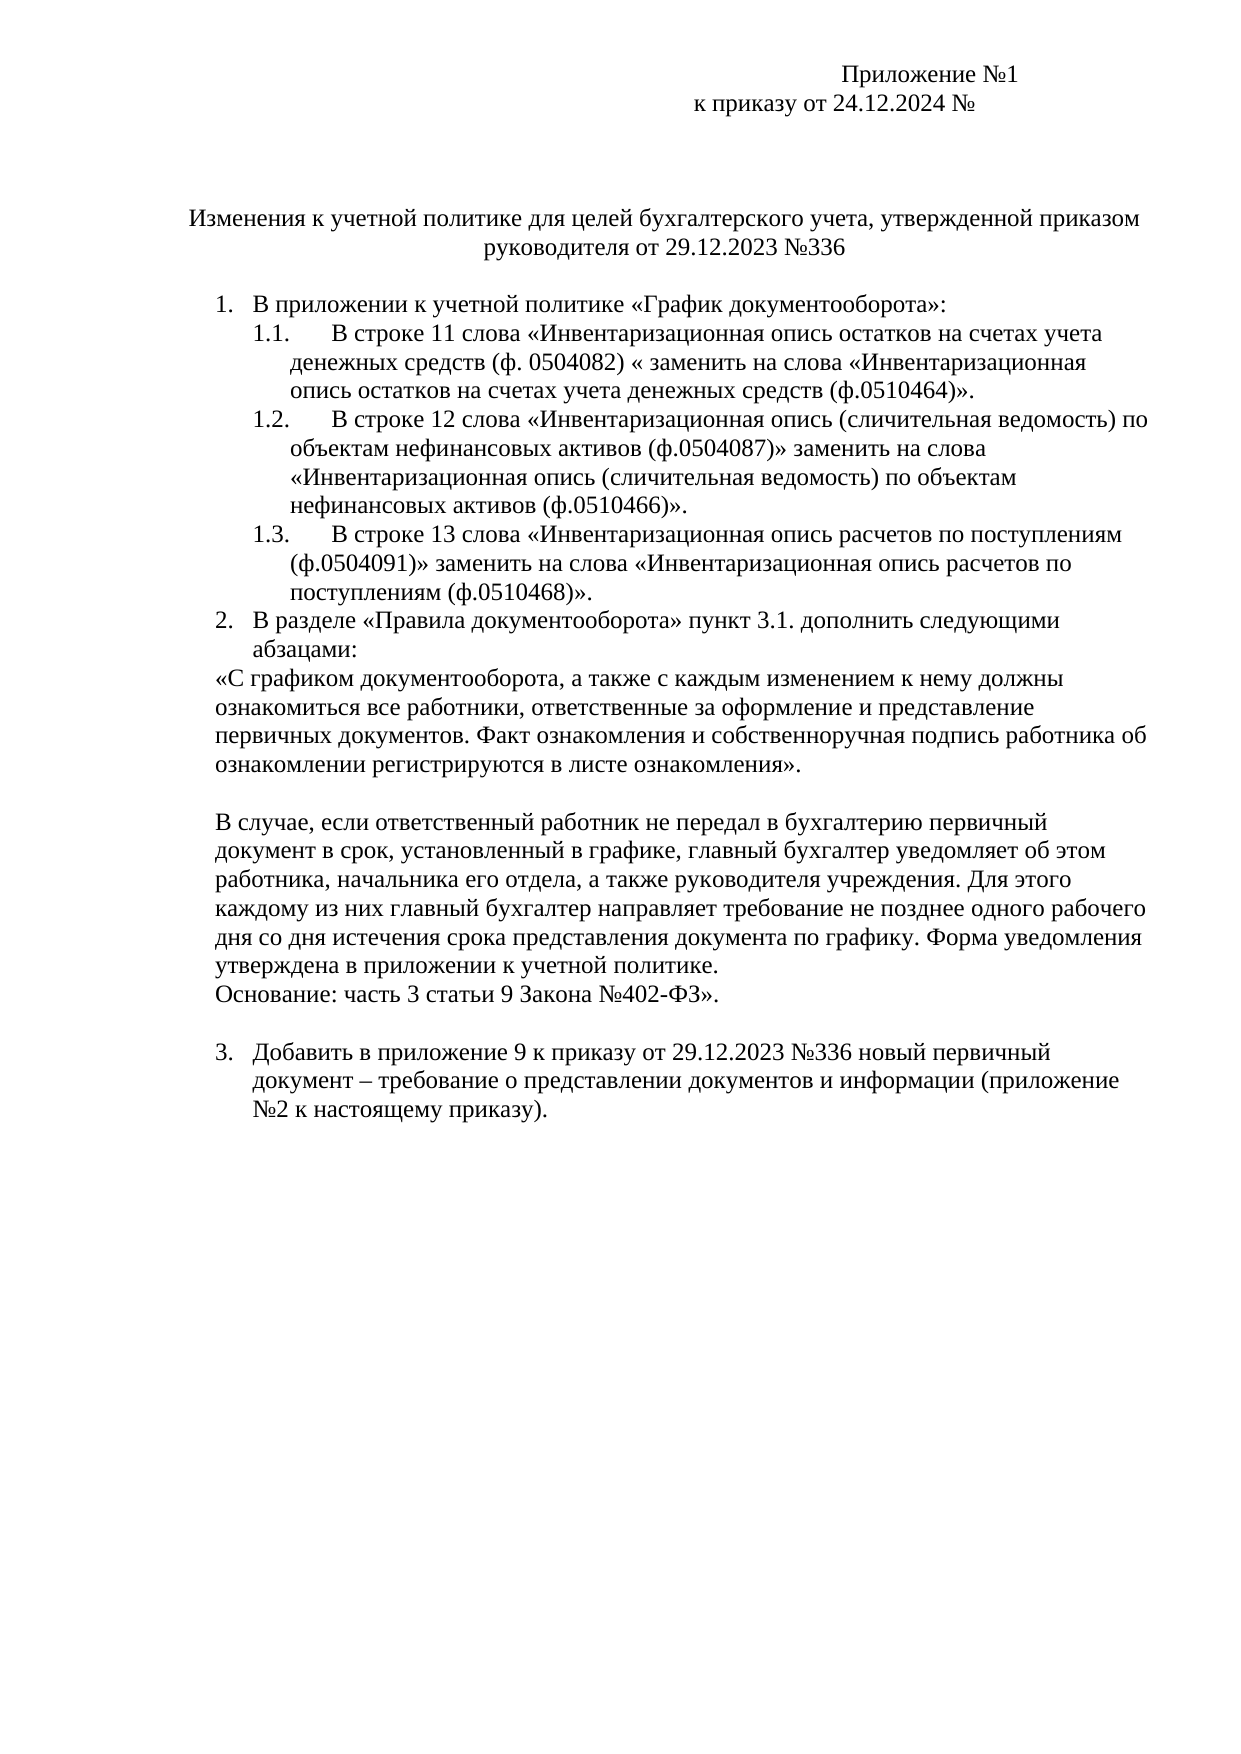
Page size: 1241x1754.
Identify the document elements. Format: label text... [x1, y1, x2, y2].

list В строке 12 слова «Инвентаризационная опись (сличительная ведомость) по объектам нефинансовых активов (ф.0504087)» заменить на слова «Инвентаризационная опись (сличительная ведомость) по объектам нефинансовых активов (ф.0510466)». [252, 404, 1152, 519]
text «С графиком документооборота, а также с каждым изменением к нему должны ознакомиться все работники, ответственные за оформление и представление первичных документов. Факт ознакомления и собственноручная подпись работника об ознакомлении регистрируются в листе ознакомления». [215, 663, 1152, 778]
list В строке 11 слова «Инвентаризационная опись остатков на счетах учета денежных средств (ф. 0504082) « заменить на слова «Инвентаризационная опись остатков на счетах учета денежных средств (ф.0510464)». [252, 318, 1152, 404]
text Приложение №1 [177, 59, 1152, 88]
list В разделе «Правила документооборота» пункт 3.1. дополнить следующими абзацами: [215, 605, 1152, 663]
text В случае, если ответственный работник не передал в бухгалтерию первичный документ в срок, установленный в графике, главный бухгалтер уведомляет об этом работника, начальника его отдела, а также руководителя учреждения. Для этого каждому из них главный бухгалтер направляет требование не позднее одного рабочего дня со дня истечения срока представления документа по графику. Форма уведомления утверждена в приложении к учетной политике. [215, 807, 1152, 979]
text Изменения к учетной политике для целей бухгалтерского учета, утвержденной приказом руководителя от 29.12.2023 №336 [177, 203, 1152, 260]
text к приказу от 24.12.2024 № [177, 88, 1152, 117]
list Добавить в приложение 9 к приказу от 29.12.2023 №336 новый первичный документ – требование о представлении документов и информации (приложение №2 к настоящему приказу). [215, 1037, 1152, 1123]
text Основание: часть 3 статьи 9 Закона №402-ФЗ». [215, 979, 1152, 1008]
list В приложении к учетной политике «График документооборота»: [215, 289, 1152, 318]
list В строке 13 слова «Инвентаризационная опись расчетов по поступлениям (ф.0504091)» заменить на слова «Инвентаризационная опись расчетов по поступлениям (ф.0510468)». [252, 519, 1152, 605]
